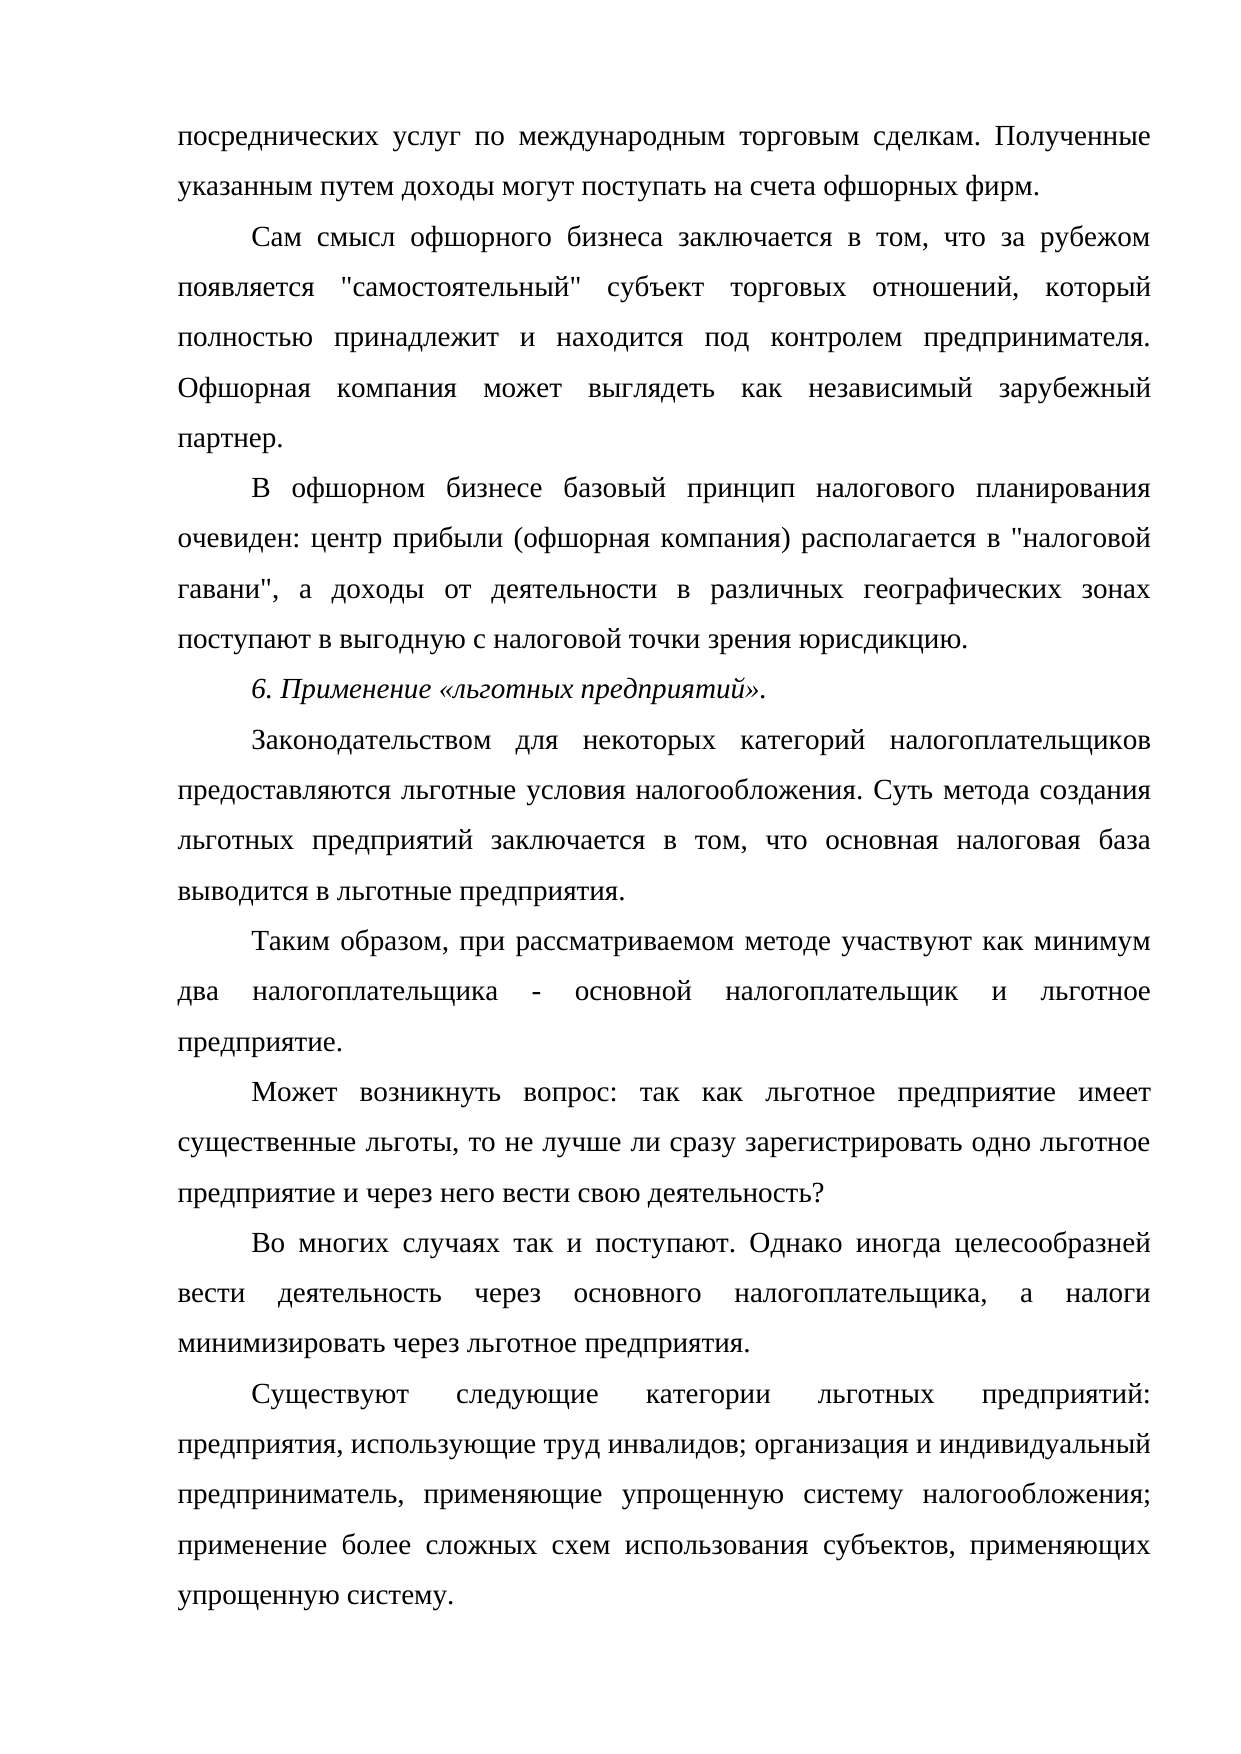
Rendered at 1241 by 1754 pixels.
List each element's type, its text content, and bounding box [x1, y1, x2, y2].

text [177, 118, 1152, 202]
text Сам смысл офшорного бизнеса заключается в том, что за рубежом появляется "самостоятельный" субъект торговых отношений, который полностью принадлежит и находится под контролем предпринимателя. Офшорная компания может выглядеть как независимый зарубежный партнер. [177, 219, 1152, 453]
text Во многих случаях так и поступают. Однако иногда целесообразней вести деятельность через основного налогоплательщика, а налоги минимизировать через льготное предприятия. [177, 1225, 1152, 1359]
text Может возникнуть вопрос: так как льготное предприятие имеет существенные льготы, то не лучше ли сразу зарегистрировать одно льготное предприятие и через него вести свою деятельность? [177, 1074, 1152, 1208]
text Законодательством для некоторых категорий налогоплательщиков предоставляются льготные условия налогообложения. Суть метода создания льготных предприятий заключается в том, что основная налоговая база выводится в льготные предприятия. [177, 722, 1152, 906]
text Существуют следующие категории льготных предприятий: предприятия, использующие труд инвалидов; организация и индивидуальный предприниматель, применяющие упрощенную систему налогообложения; применение более сложных схем использования субъектов, применяющих упрощенную систему. [177, 1376, 1152, 1611]
text В офшорном бизнесе базовый принцип налогового планирования очевиден: центр прибыли (офшорная компания) располагается в "налоговой гавани", а доходы от деятельности в различных географических зонах поступают в выгодную с налоговой точки зрения юрисдикцию. [177, 470, 1152, 655]
text Таким образом, при рассматриваемом методе участвуют как минимум два налогоплательщика - основной налогоплательщик и льготное предприятие. [177, 923, 1152, 1057]
text 6. Применение «льготных предприятий». [177, 672, 1152, 705]
